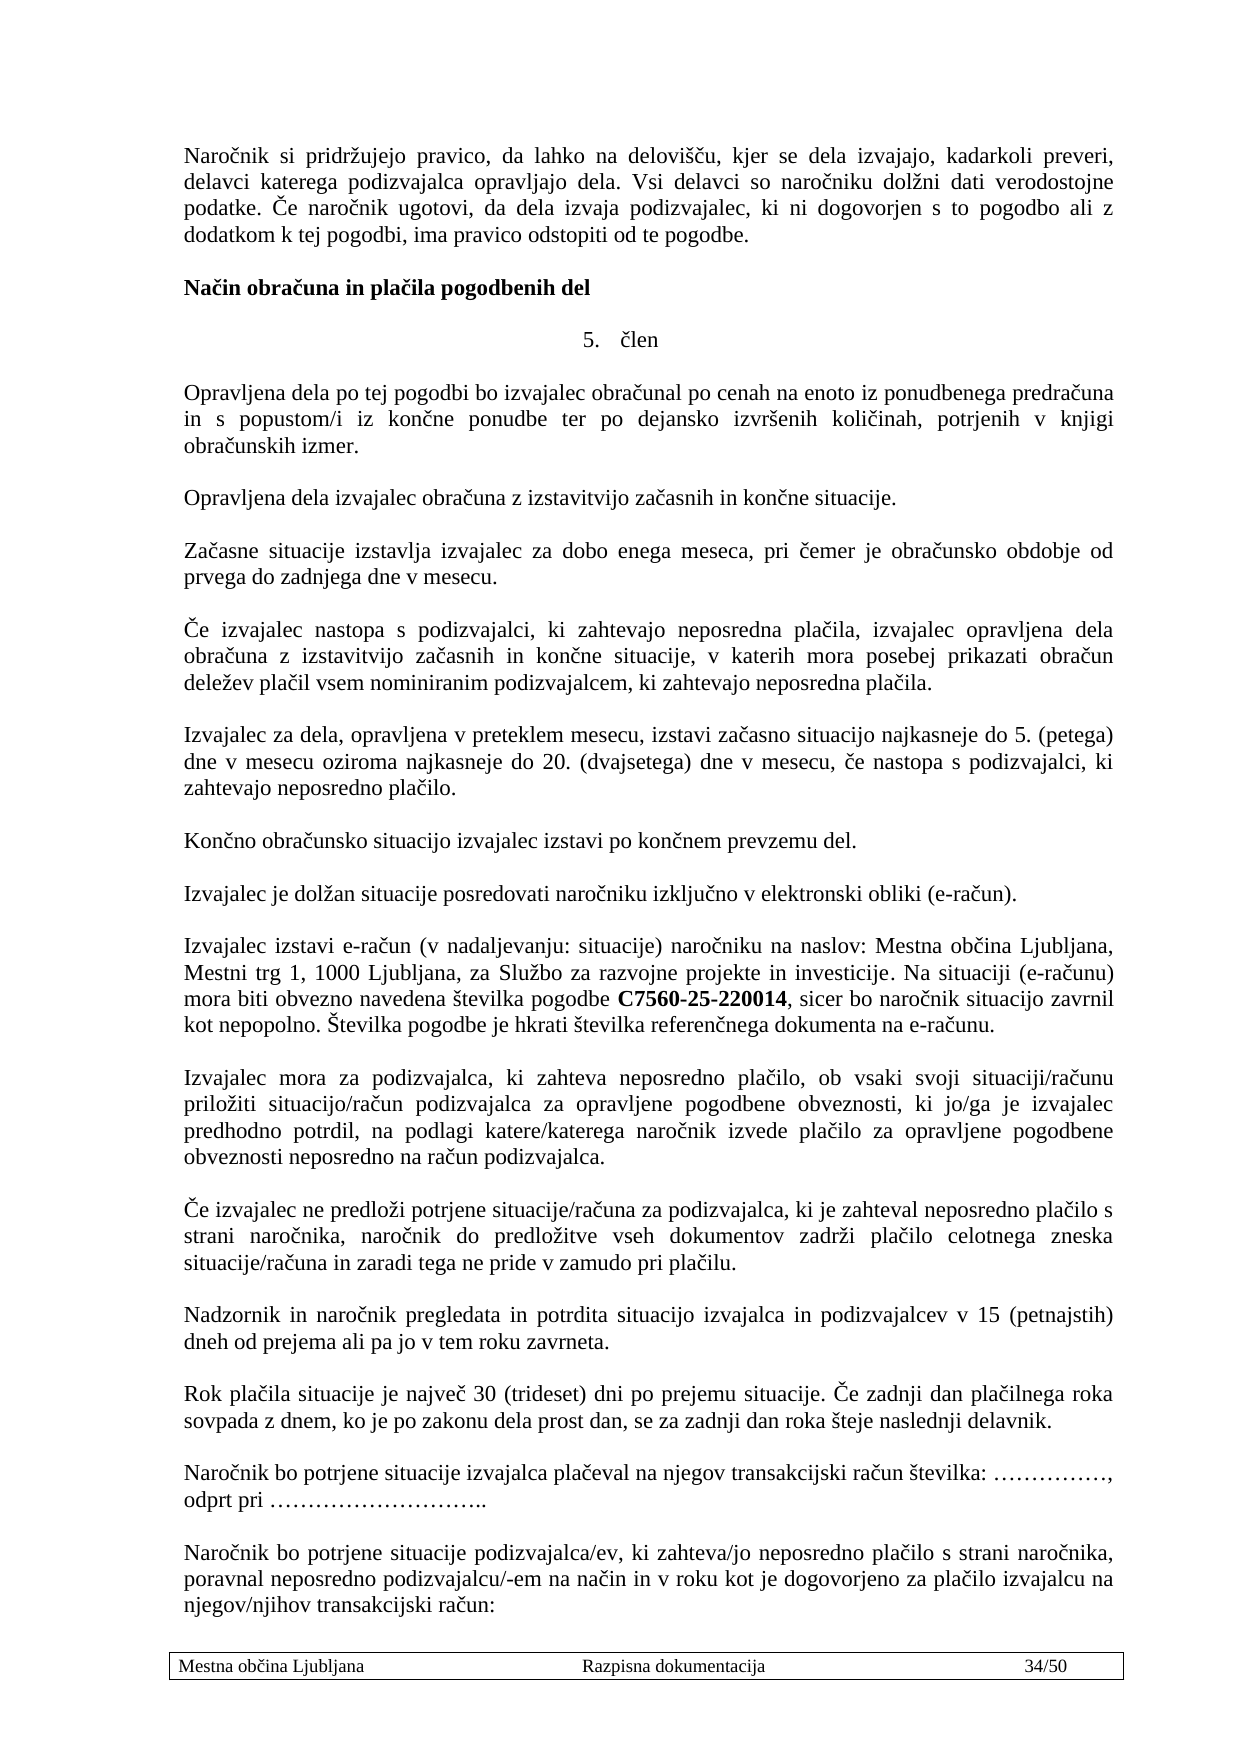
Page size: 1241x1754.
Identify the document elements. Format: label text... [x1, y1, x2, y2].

text Način obračuna in plačila pogodbenih del [184, 273, 1100, 300]
text Opravljena dela izvajalec obračuna z izstavitvijo začasnih in končne situacije. [184, 484, 1115, 511]
list člen [141, 326, 1100, 353]
text Če izvajalec ne predloži potrjene situacije/računa za podizvajalca, ki je zahteval neposredno plačilo s strani naročnika, naročnik do predložitve vseh dokumentov zadrži plačilo celotnega zneska situacije/računa in zaradi tega ne pride v zamudo pri plačilu. [184, 1196, 1115, 1275]
text Začasne situacije izstavlja izvajalec za dobo enega meseca, pri čemer je obračunsko obdobje od prvega do zadnjega dne v mesecu. [184, 537, 1115, 590]
text Naročnik si pridržujejo pravico, da lahko na delovišču, kjer se dela izvajajo, kadarkoli preveri, delavci katerega podizvajalca opravljajo dela. Vsi delavci so naročniku dolžni dati verodostojne podatke. Če naročnik ugotovi, da dela izvaja podizvajalec, ki ni dogovorjen s to pogodbo ali z dodatkom k tej pogodbi, ima pravico odstopiti od te pogodbe. [184, 142, 1115, 247]
list Rok plačila situacije je največ 30 (trideset) dni po prejemu situacije. Če zadnji dan plačilnega roka sovpada z dnem, ko je po zakonu dela prost dan, se za zadnji dan roka šteje naslednji delavnik. [184, 1380, 1115, 1433]
text Izvajalec je dolžan situacije posredovati naročniku izključno v elektronski obliki (e-račun). [184, 880, 1115, 906]
text Naročnik bo potrjene situacije podizvajalca/ev, ki zahteva/jo neposredno plačilo s strani naročnika, poravnal neposredno podizvajalcu/-em na način in v roku kot je dogovorjeno za plačilo izvajalcu na njegov/njihov transakcijski račun: [184, 1538, 1115, 1618]
text Če izvajalec nastopa s podizvajalci, ki zahtevajo neposredna plačila, izvajalec opravljena dela obračuna z izstavitvijo začasnih in končne situacije, v katerih mora posebej prikazati obračun deležev plačil vsem nominiranim podizvajalcem, ki zahtevajo neposredna plačila. [184, 616, 1115, 695]
text Izvajalec za dela, opravljena v preteklem mesecu, izstavi začasno situacijo najkasneje do 5. (petega) dne v mesecu oziroma najkasneje do 20. (dvajsetega) dne v mesecu, če nastopa s podizvajalci, ki zahtevajo neposredno plačilo. [184, 722, 1115, 801]
text Naročnik bo potrjene situacije izvajalca plačeval na njegov transakcijski račun številka: ……………, odprt pri ……………………….. [184, 1459, 1115, 1512]
text Izvajalec mora za podizvajalca, ki zahteva neposredno plačilo, ob vsaki svoji situaciji/računu priložiti situacijo/račun podizvajalca za opravljene pogodbene obveznosti, ki jo/ga je izvajalec predhodno potrdil, na podlagi katere/katerega naročnik izvede plačilo za opravljene pogodbene obveznosti neposredno na račun podizvajalca. [184, 1064, 1115, 1169]
text Opravljena dela po tej pogodbi bo izvajalec obračunal po cenah na enoto iz ponudbenega predračuna in s popustom/i iz končne ponudbe ter po dejansko izvršenih količinah, potrjenih v knjigi obračunskih izmer. [184, 379, 1115, 458]
text Izvajalec izstavi e-račun (v nadaljevanju: situacije) naročniku na naslov: Mestna občina Ljubljana, Mestni trg 1, 1000 Ljubljana, za Službo za razvojne projekte in investicije. Na situaciji (e-računu) mora biti obvezno navedena številka pogodbe C7560-25-220014, sicer bo naročnik situacijo zavrnil kot nepopolno. Številka pogodbe je hkrati številka referenčnega dokumenta na e-računu. [184, 932, 1115, 1038]
list Nadzornik in naročnik pregledata in potrdita situacijo izvajalca in podizvajalcev v 15 (petnajstih) dneh od prejema ali pa jo v tem roku zavrneta. [184, 1301, 1115, 1354]
text Končno obračunsko situacijo izvajalec izstavi po končnem prevzemu del. [184, 827, 1115, 853]
